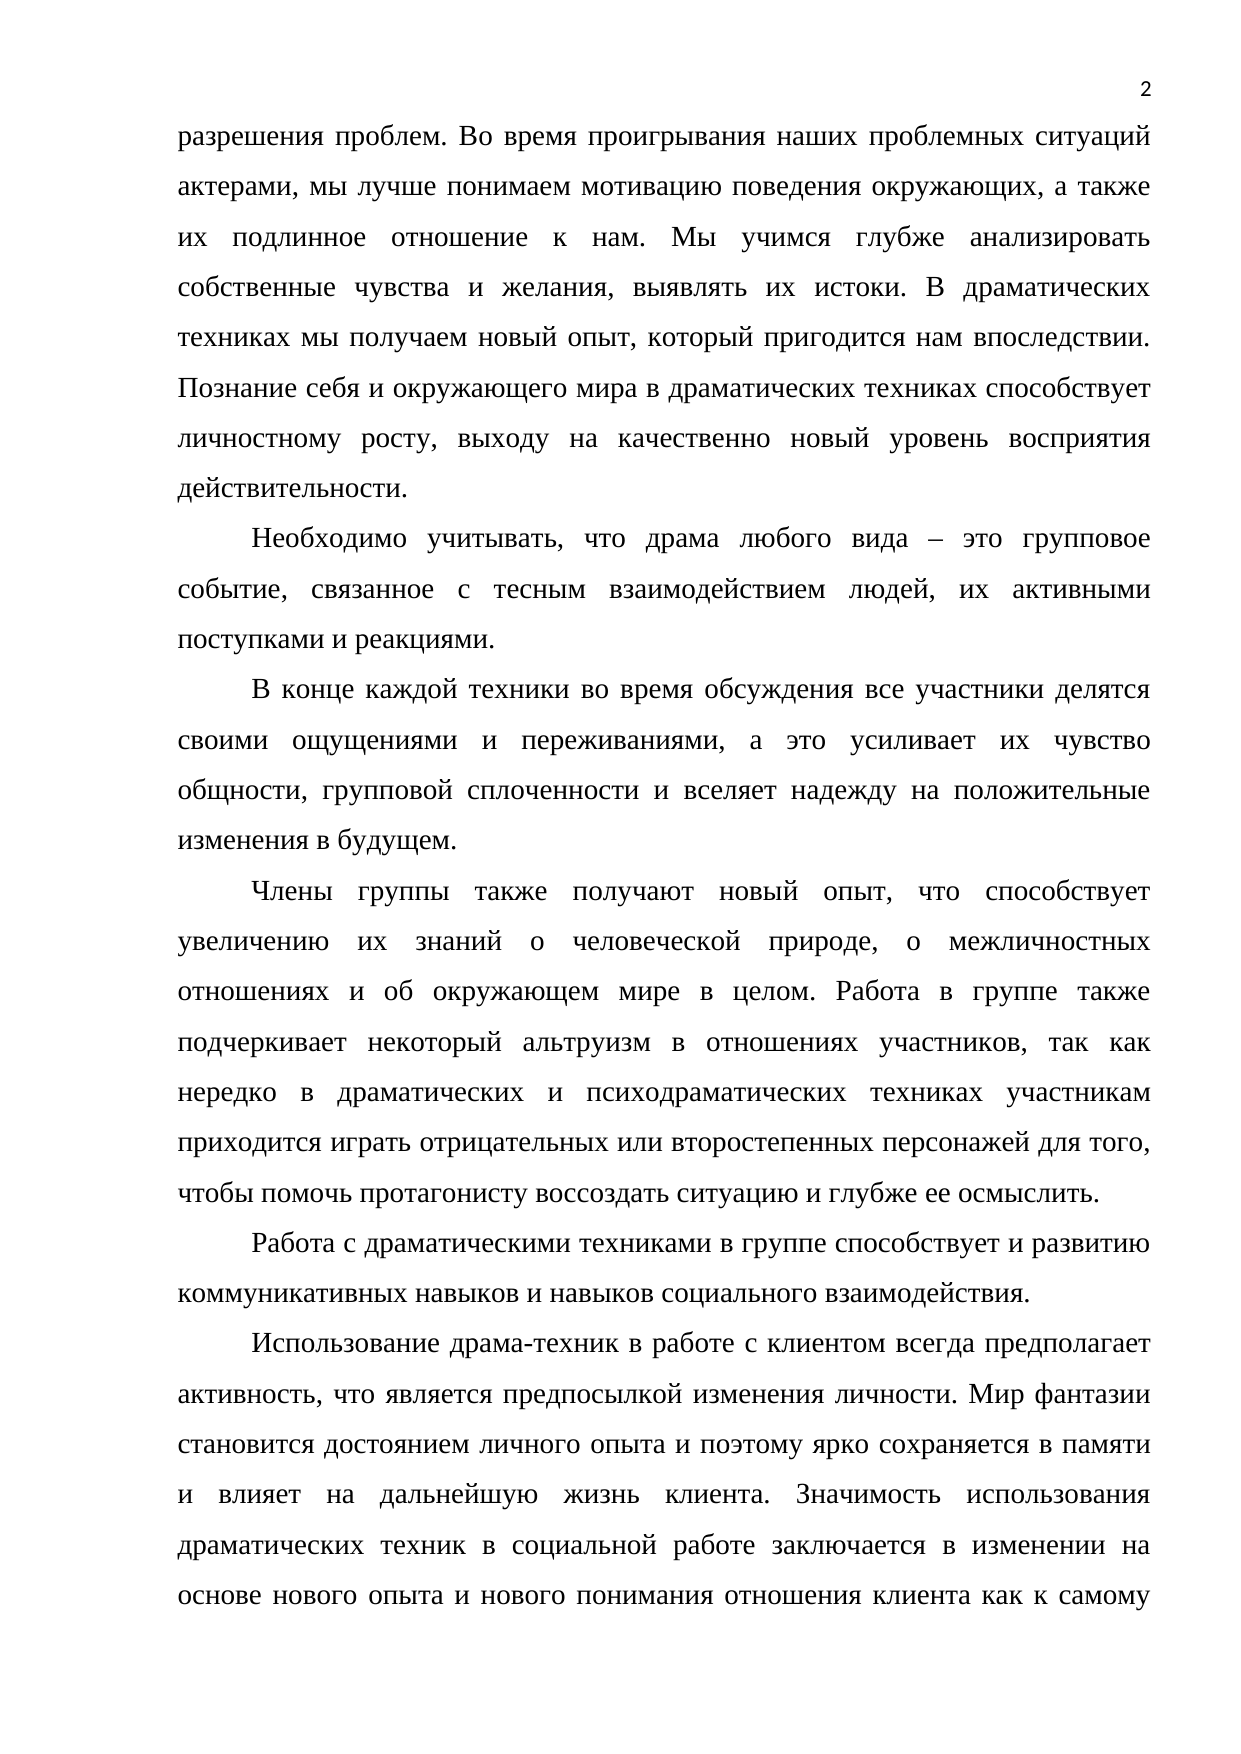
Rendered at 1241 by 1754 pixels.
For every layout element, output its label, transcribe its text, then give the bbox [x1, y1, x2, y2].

text Члены группы также получают новый опыт, что способствует увеличению их знаний о человеческой природе, о межличностных отношениях и об окружающем мире в целом. Работа в группе также подчеркивает некоторый альтруизм в отношениях участников, так как нередко в драматических и психодраматических техниках участникам приходится играть отрицательных или второстепенных персонажей для того, чтобы помочь протагонисту воссоздать ситуацию и глубже ее осмыслить. [177, 873, 1152, 1208]
text В конце каждой техники во время обсуждения все участники делятся своими ощущениями и переживаниями, а это усиливает их чувство общности, групповой сплоченности и вселяет надежду на положительные изменения в будущем. [177, 672, 1152, 856]
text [177, 118, 1152, 504]
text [177, 1326, 1152, 1611]
text Работа с драматическими техниками в группе способствует и развитию коммуникативных навыков и навыков социального взаимодействия. [177, 1225, 1152, 1309]
text Необходимо учитывать, что драма любого вида – это групповое событие, связанное с тесным взаимодействием людей, их активными поступками и реакциями. [177, 521, 1152, 655]
